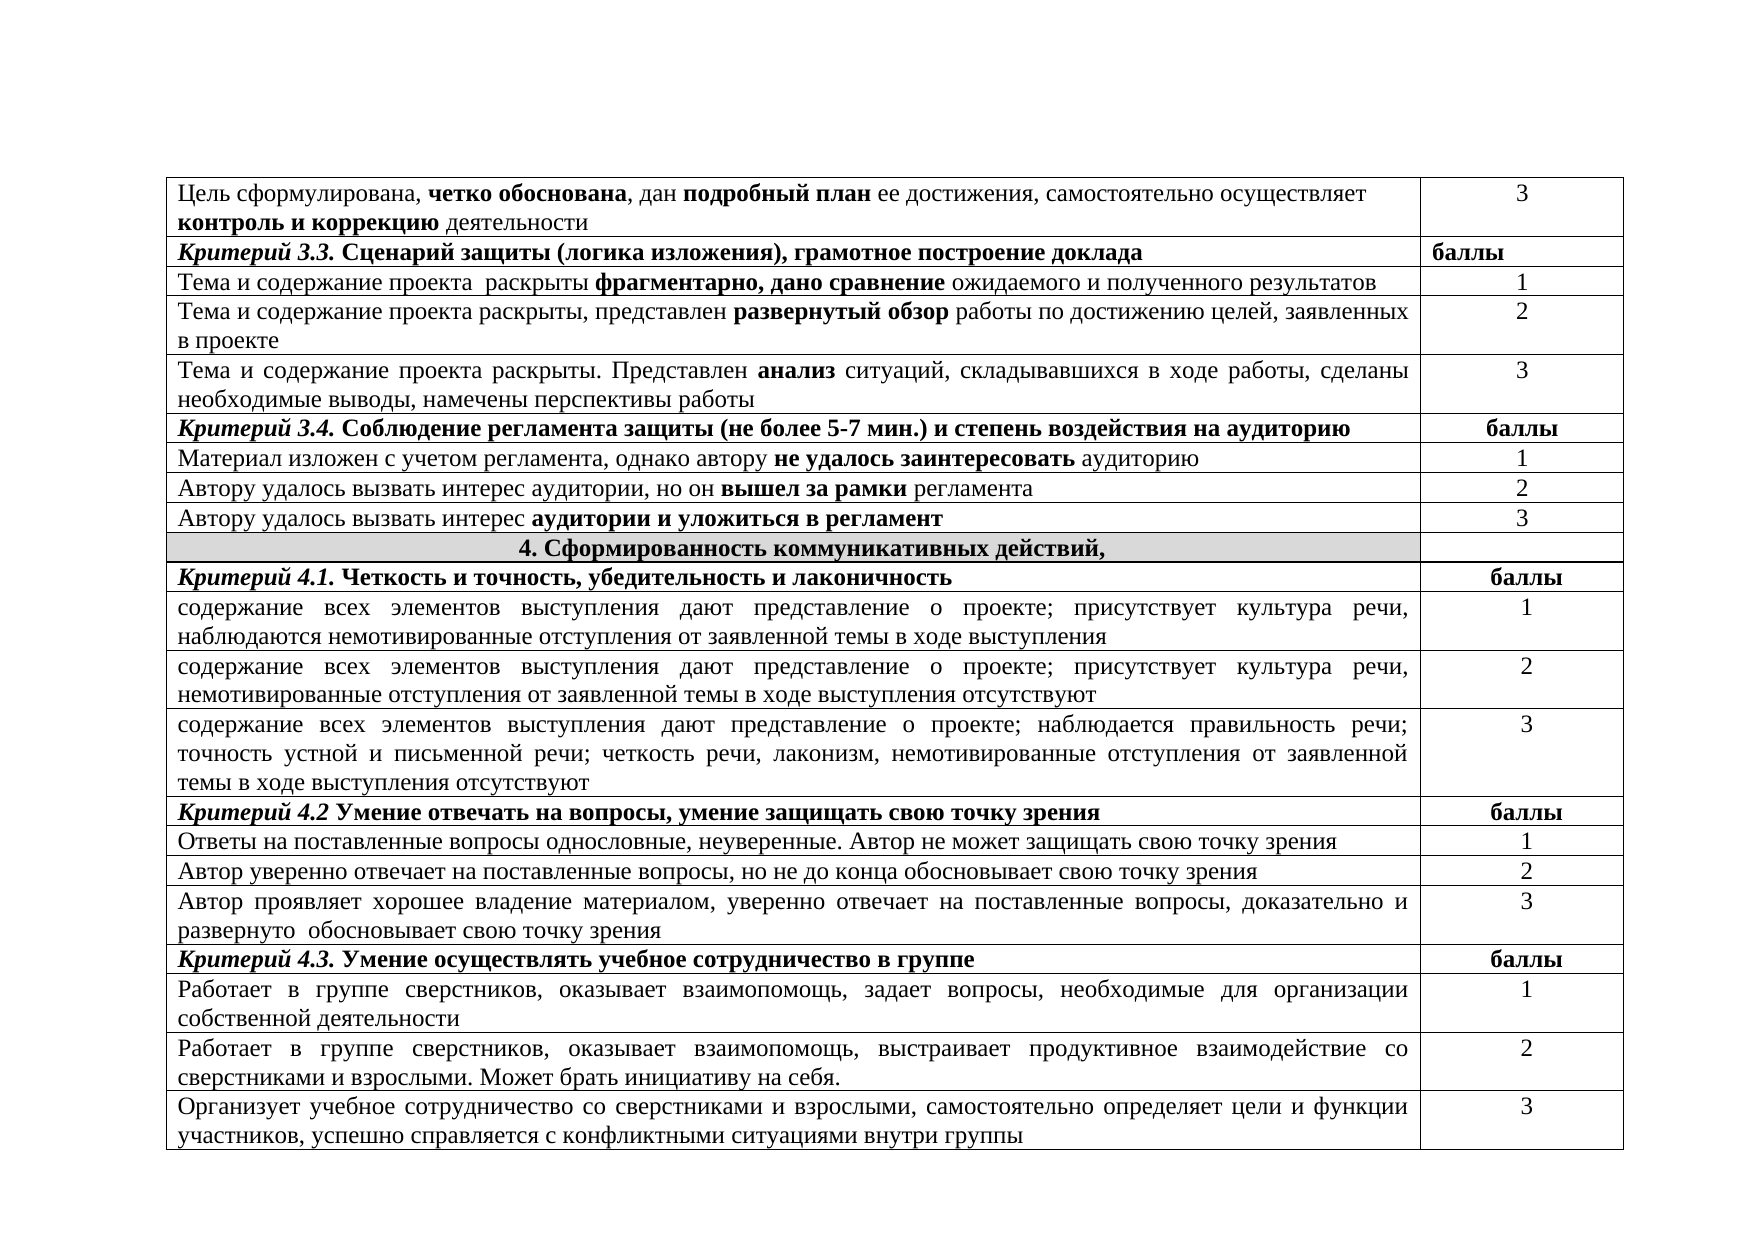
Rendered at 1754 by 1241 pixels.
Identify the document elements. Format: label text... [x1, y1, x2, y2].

table_cell 2 [1421, 651, 1623, 708]
table_cell баллы [1421, 237, 1623, 266]
table_cell [1421, 533, 1623, 561]
table_cell 3 [1421, 886, 1623, 943]
table_cell Критерий 4.2 Умение отвечать на вопросы, умение защищать свою точку зрения [167, 797, 1420, 825]
table_cell 2 [1421, 1033, 1623, 1090]
table_cell Критерий 4.1. Четкость и точность, убедительность и лаконичность [167, 563, 1420, 591]
table_cell 1 [1421, 267, 1623, 295]
table_cell Тема и содержание проекта раскрыты, представлен развернутый обзор работы по достижению целей, заявленных в проекте [167, 296, 1420, 354]
table_cell Тема и содержание проекта раскрыты фрагментарно, дано сравнение ожидаемого и полученного результатов [167, 267, 1420, 295]
table_cell 2 [1421, 296, 1623, 354]
table_cell баллы [1421, 797, 1623, 825]
table_cell Тема и содержание проекта раскрыты. Представлен анализ ситуаций, складывавшихся в ходе работы, сделаны необходимые выводы, намечены перспективы работы [167, 355, 1420, 412]
table_cell содержание всех элементов выступления дают представление о проекте; присутствует культура речи, немотивированные отступления от заявленной темы в ходе выступления отсутствуют [167, 651, 1420, 708]
table_cell Работает в группе сверстников, оказывает взаимопомощь, выстраивает продуктивное взаимодействие со сверстниками и взрослыми. Может брать инициативу на себя. [167, 1033, 1420, 1090]
table_cell Цель сформулирована, четко обоснована, дан подробный план ее достижения, самостоятельно осуществляет контроль и коррекцию деятельности [167, 178, 1420, 236]
table_cell 3 [1421, 355, 1623, 412]
table_cell Автору удалось вызвать интерес аудитории и уложиться в регламент [167, 503, 1420, 532]
table_cell Организует учебное сотрудничество со сверстниками и взрослыми, самостоятельно определяет цели и функции участников, успешно справляется с конфликтными ситуациями внутри группы [167, 1091, 1420, 1149]
table_cell 1 [1421, 592, 1623, 650]
table_cell 1 [1421, 826, 1623, 855]
table_cell содержание всех элементов выступления дают представление о проекте; наблюдается правильность речи; точность устной и письменной речи; четкость речи, лаконизм, немотивированные отступления от заявленной темы в ходе выступления отсутствуют [167, 709, 1420, 796]
table_cell Автор уверенно отвечает на поставленные вопросы, но не до конца обосновывает свою точку зрения [167, 856, 1420, 885]
table_cell баллы [1421, 945, 1623, 973]
table_cell Автору удалось вызвать интерес аудитории, но он вышел за рамки регламента [167, 473, 1420, 502]
table_cell 3 [1421, 1091, 1623, 1149]
table_cell 2 [1421, 856, 1623, 885]
table_cell Ответы на поставленные вопросы однословные, неуверенные. Автор не может защищать свою точку зрения [167, 826, 1420, 855]
table_cell баллы [1421, 414, 1623, 442]
table_cell Критерий 3.3. Сценарий защиты (логика изложения), грамотное построение доклада [167, 237, 1420, 266]
table_cell 1 [1421, 443, 1623, 472]
table_cell 1 [1421, 974, 1623, 1032]
table_cell Работает в группе сверстников, оказывает взаимопомощь, задает вопросы, необходимые для организации собственной деятельности [167, 974, 1420, 1032]
table_cell 2 [1421, 473, 1623, 502]
table_cell Автор проявляет хорошее владение материалом, уверенно отвечает на поставленные вопросы, доказательно и развернуто обосновывает свою точку зрения [167, 886, 1420, 943]
table_cell содержание всех элементов выступления дают представление о проекте; присутствует культура речи, наблюдаются немотивированные отступления от заявленной темы в ходе выступления [167, 592, 1420, 650]
table_cell 3 [1421, 178, 1623, 236]
table_cell Критерий 4.3. Умение осуществлять учебное сотрудничество в группе [167, 945, 1420, 973]
table_cell Критерий 3.4. Соблюдение регламента защиты (не более 5-7 мин.) и степень воздействия на аудиторию [167, 414, 1420, 442]
table_cell 3 [1421, 503, 1623, 532]
table_cell Материал изложен с учетом регламента, однако автору не удалось заинтересовать аудиторию [167, 443, 1420, 472]
table_cell 4. Сформированность коммуникативных действий, [167, 533, 1420, 561]
table_cell 3 [1421, 709, 1623, 796]
table_cell баллы [1421, 563, 1623, 591]
